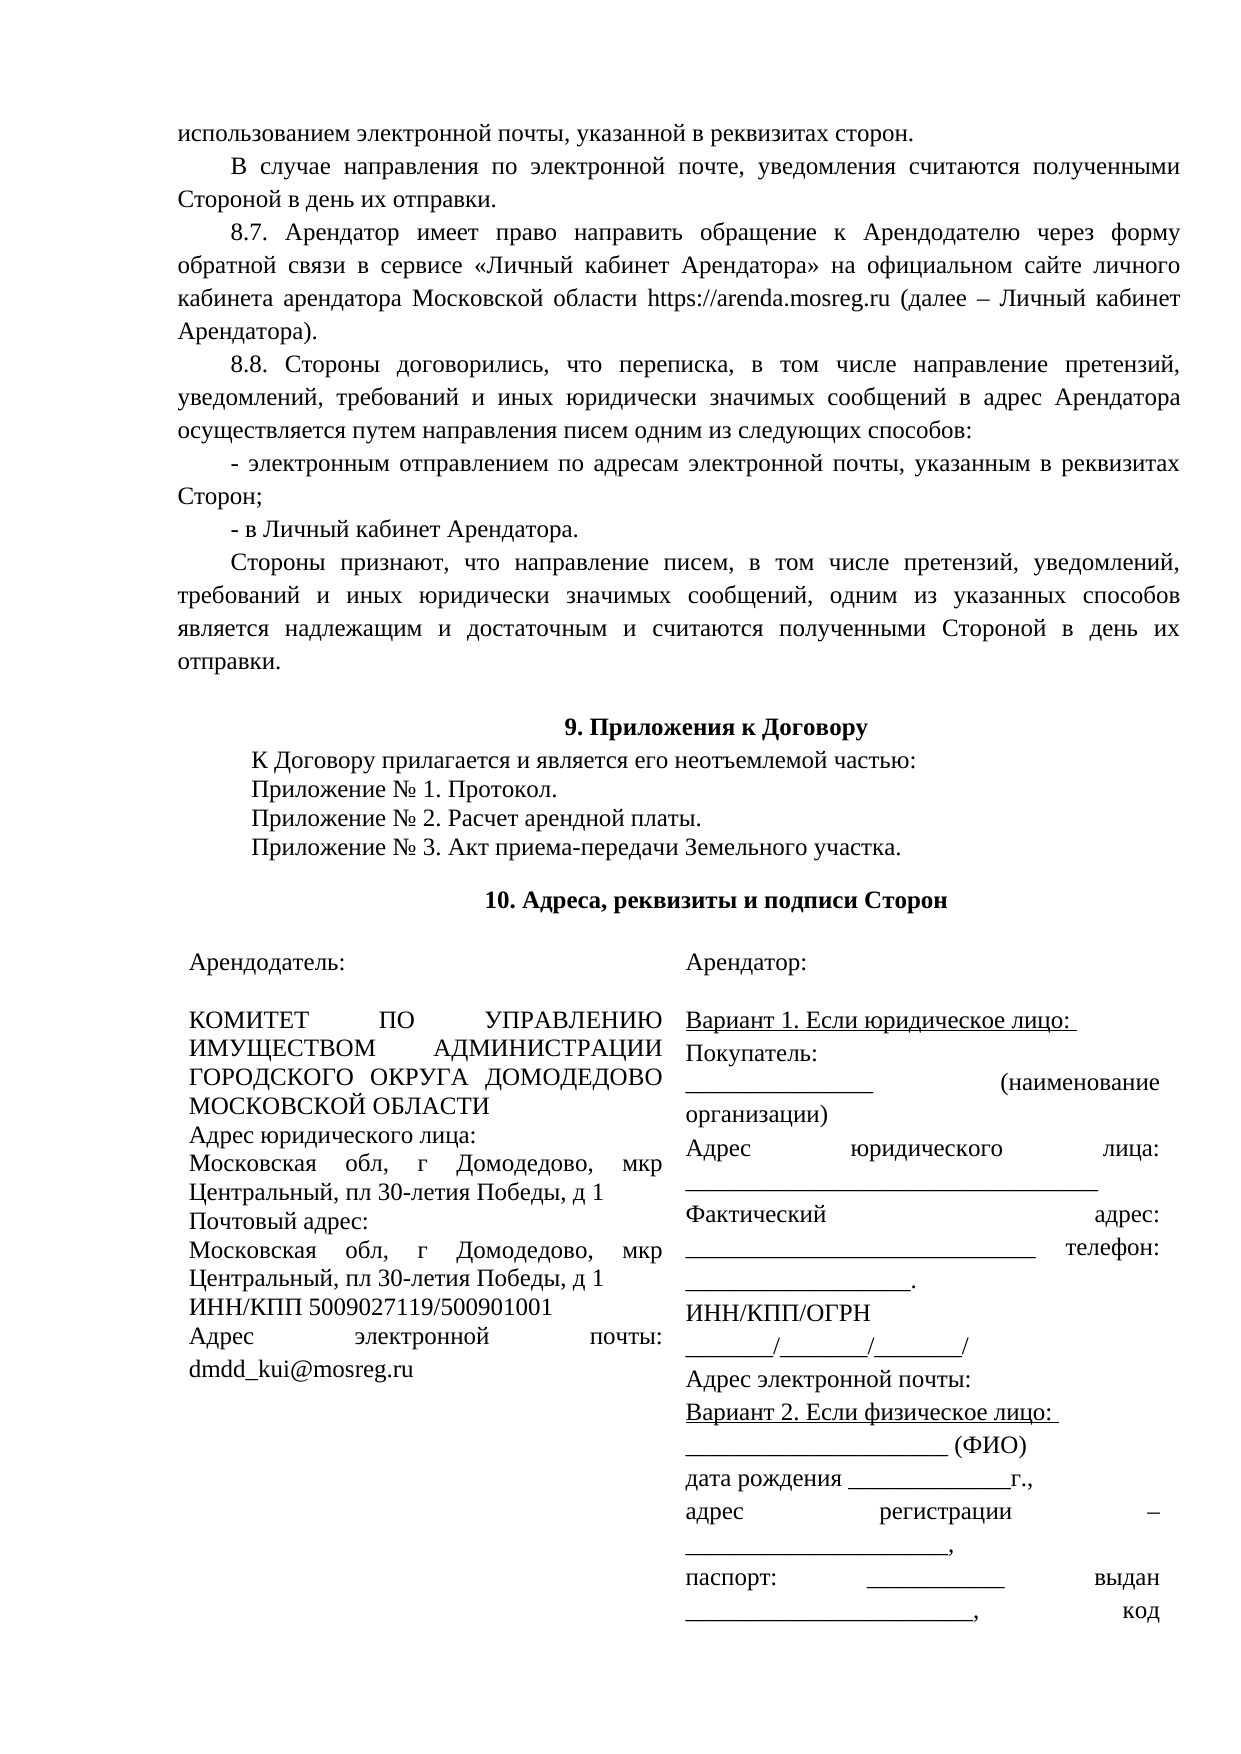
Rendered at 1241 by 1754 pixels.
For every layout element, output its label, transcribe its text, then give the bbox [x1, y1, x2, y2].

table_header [177, 947, 674, 1624]
text 9. Приложения к Договору [177, 712, 1181, 741]
text Стороны признают, что направление писем, в том числе претензий, уведомлений, требований и иных юридически значимых сообщений, одним из указанных способов является надлежащим и достаточным и считаются полученными Стороной в день их отправки. [177, 547, 1181, 675]
text В случае направления по электронной почте, уведомления считаются полученными Стороной в день их отправки. [177, 151, 1181, 213]
text 10. Адреса, реквизиты и подписи Сторон [177, 886, 1181, 914]
text Приложение № 2. Расчет арендной платы. [177, 803, 1181, 832]
text Приложение № 3. Акт приема-передачи Земельного участка. [177, 832, 1181, 861]
text 8.7. Арендатор имеет право направить обращение к Арендодателю через форму обратной связи в сервисе «Личный кабинет Арендатора» на официальном сайте личного кабинета арендатора Московской области https://arenda.mosreg.ru (далее – Личный кабинет Арендатора). [177, 217, 1181, 345]
text К Договору прилагается и является его неотъемлемой частью: [177, 746, 1181, 774]
text 8.8. Стороны договорились, что переписка, в том числе направление претензий, уведомлений, требований и иных юридически значимых сообщений в адрес Арендатора осуществляется путем направления писем одним из следующих способов: [177, 349, 1181, 444]
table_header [674, 947, 1171, 1624]
text - электронным отправлением по адресам электронной почты, указанным в реквизитах Сторон; [177, 448, 1181, 510]
text Приложение № 1. Протокол. [177, 774, 1181, 803]
text - в Личный кабинет Арендатора. [177, 514, 1181, 543]
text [177, 118, 1181, 147]
